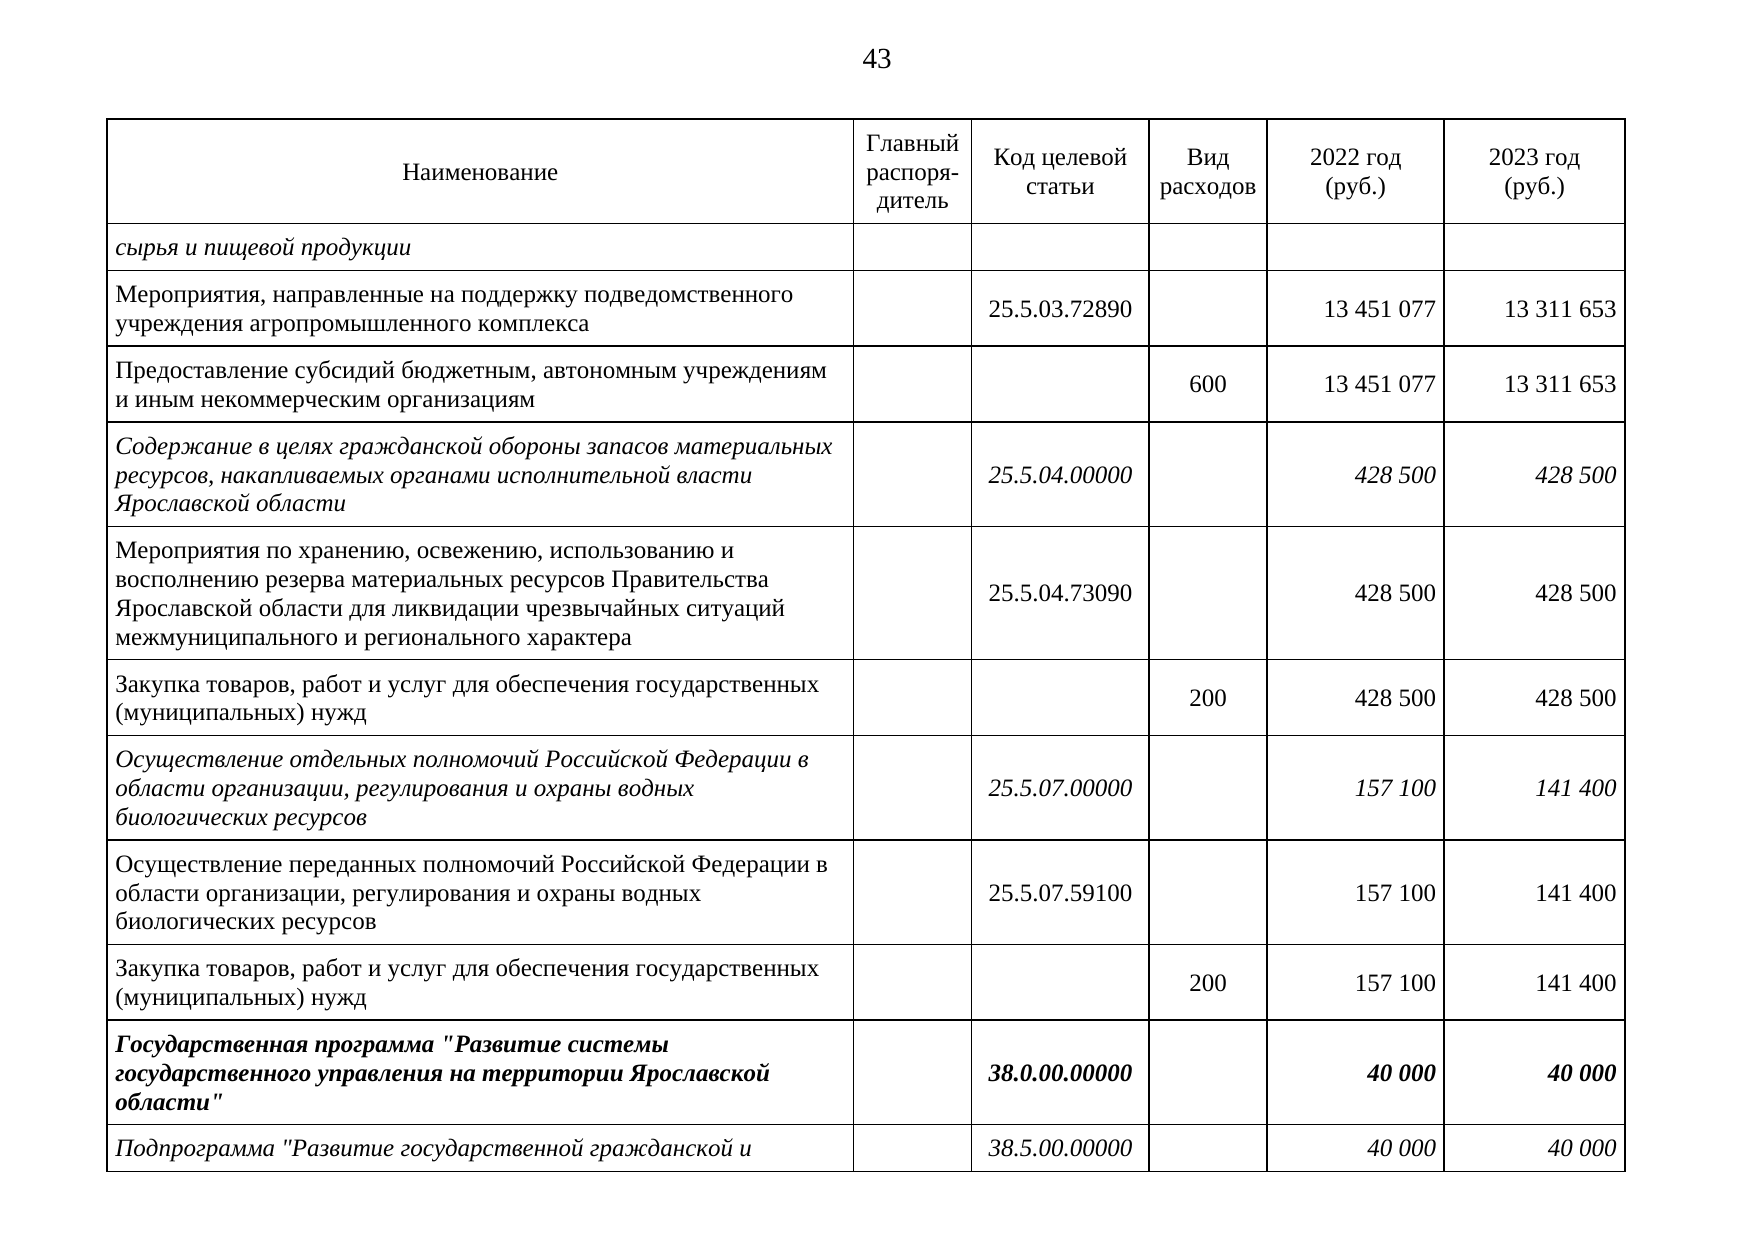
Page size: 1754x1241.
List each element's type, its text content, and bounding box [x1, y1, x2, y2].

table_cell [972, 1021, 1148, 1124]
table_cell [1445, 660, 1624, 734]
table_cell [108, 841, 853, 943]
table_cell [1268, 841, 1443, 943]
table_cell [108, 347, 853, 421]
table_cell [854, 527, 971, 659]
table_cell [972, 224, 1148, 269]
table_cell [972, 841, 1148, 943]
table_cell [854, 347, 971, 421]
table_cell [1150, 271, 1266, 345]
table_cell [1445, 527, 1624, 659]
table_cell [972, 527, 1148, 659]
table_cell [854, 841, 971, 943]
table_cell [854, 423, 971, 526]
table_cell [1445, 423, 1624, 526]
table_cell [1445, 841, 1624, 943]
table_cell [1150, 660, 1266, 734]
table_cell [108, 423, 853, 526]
table_header Вид расходов [1150, 120, 1266, 223]
table_header Главный распоря-дитель [854, 120, 971, 223]
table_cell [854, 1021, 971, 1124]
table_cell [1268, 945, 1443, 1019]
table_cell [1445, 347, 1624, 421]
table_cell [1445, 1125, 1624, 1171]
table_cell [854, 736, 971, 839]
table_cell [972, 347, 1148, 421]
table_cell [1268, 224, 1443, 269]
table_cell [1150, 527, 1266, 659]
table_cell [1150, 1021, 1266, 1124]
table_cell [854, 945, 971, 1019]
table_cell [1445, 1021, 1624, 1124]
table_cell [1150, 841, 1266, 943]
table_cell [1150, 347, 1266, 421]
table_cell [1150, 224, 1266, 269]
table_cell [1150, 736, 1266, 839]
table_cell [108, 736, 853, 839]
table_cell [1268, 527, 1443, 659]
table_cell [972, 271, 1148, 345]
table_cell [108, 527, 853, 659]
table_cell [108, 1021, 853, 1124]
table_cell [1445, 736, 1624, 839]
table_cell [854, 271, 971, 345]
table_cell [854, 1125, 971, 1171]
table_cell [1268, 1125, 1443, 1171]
table_header 2022 год (руб.) [1268, 120, 1443, 223]
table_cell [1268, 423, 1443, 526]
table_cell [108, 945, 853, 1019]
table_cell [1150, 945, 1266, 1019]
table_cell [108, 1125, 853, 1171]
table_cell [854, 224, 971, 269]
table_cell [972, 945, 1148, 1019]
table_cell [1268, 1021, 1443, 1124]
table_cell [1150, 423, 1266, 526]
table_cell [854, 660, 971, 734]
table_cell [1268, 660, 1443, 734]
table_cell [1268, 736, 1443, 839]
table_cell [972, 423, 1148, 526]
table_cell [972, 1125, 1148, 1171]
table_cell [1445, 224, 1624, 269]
table_header Наименование [108, 120, 853, 223]
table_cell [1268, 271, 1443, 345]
table_header 2023 год (руб.) [1445, 120, 1624, 223]
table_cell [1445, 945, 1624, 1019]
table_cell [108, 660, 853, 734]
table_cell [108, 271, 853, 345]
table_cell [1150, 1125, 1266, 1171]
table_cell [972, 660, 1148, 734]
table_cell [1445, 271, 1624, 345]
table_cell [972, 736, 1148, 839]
table_header Код целевой статьи [972, 120, 1148, 223]
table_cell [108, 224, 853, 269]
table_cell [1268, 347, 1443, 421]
